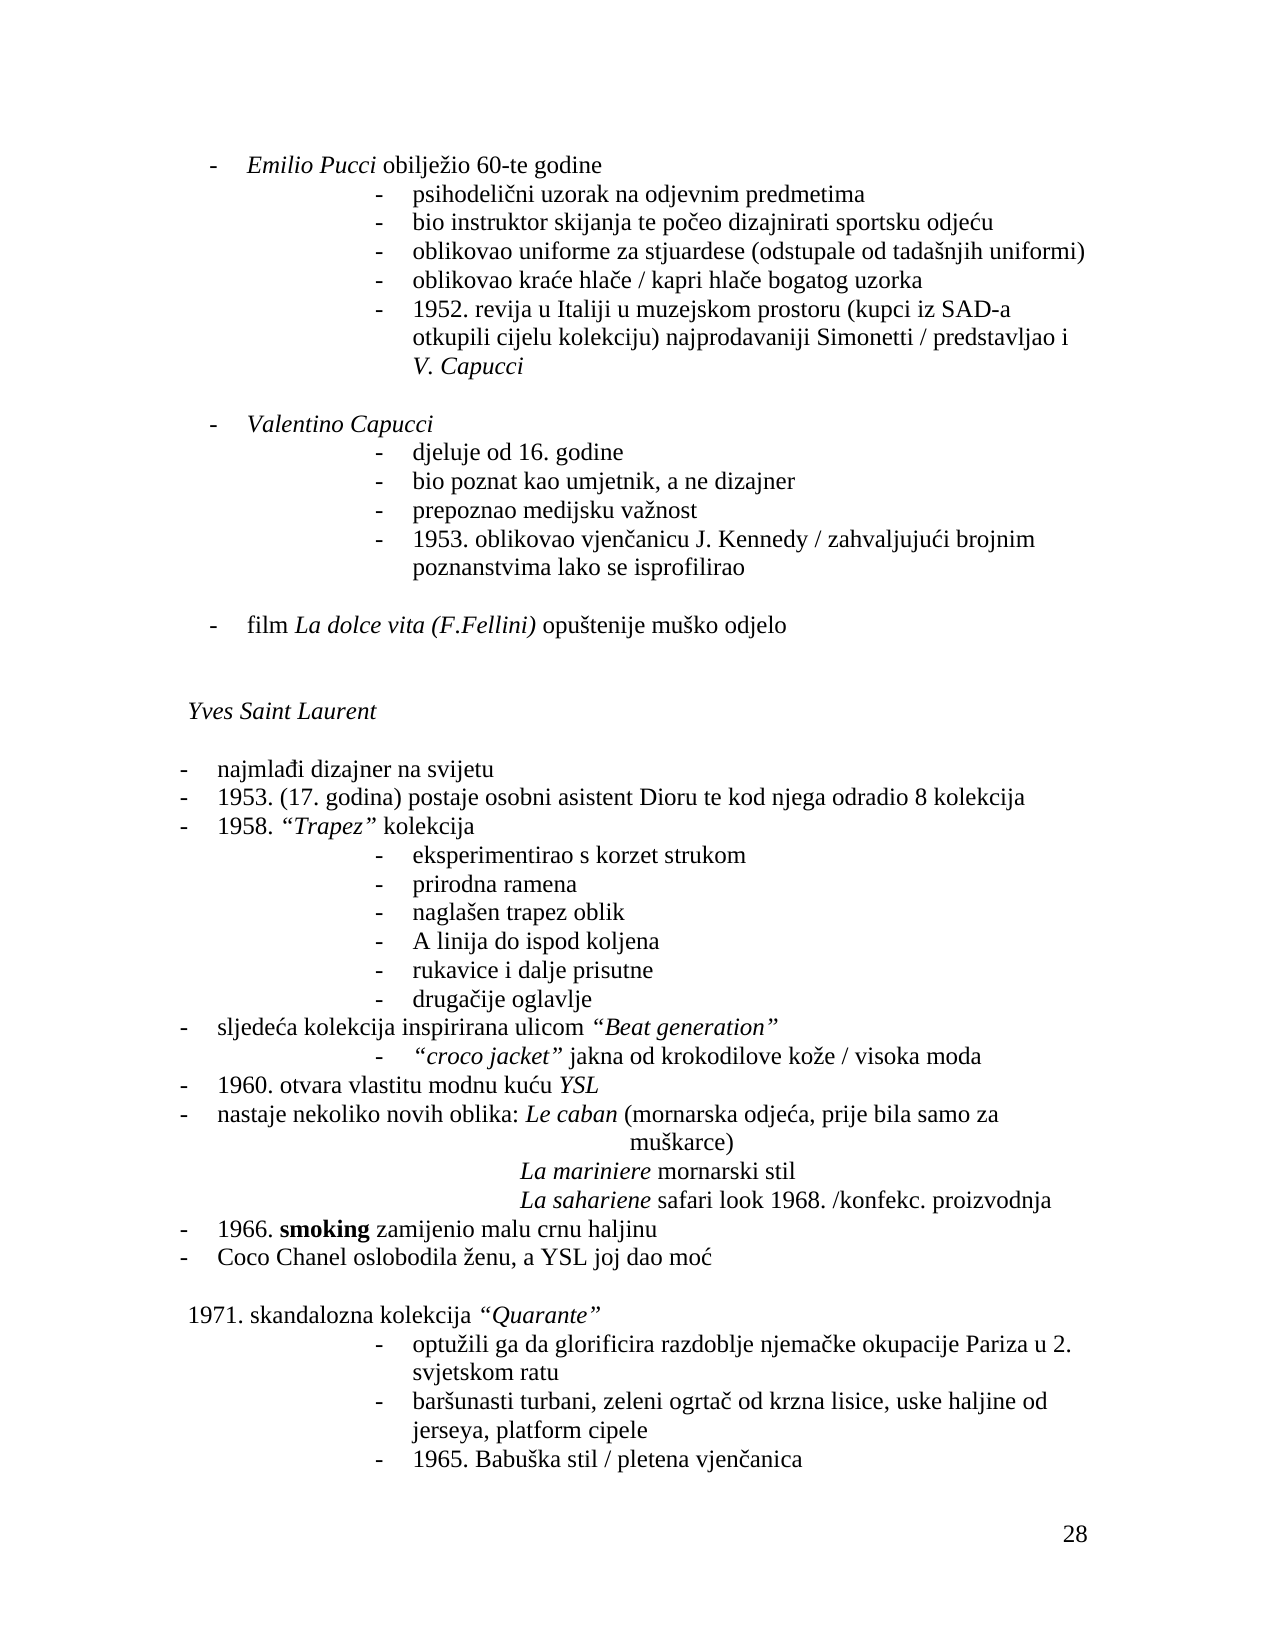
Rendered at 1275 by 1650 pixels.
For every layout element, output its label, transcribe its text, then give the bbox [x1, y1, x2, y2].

list “croco jacket” jakna od krokodilove kože / visoka moda [375, 1041, 1087, 1070]
list optužili ga da glorificira razdoblje njemačke okupacije Pariza u 2. svjetskom ratu [375, 1329, 1087, 1386]
list Coco Chanel oslobodila ženu, a YSL joj dao moć [179, 1242, 1087, 1271]
list 1953. (17. godina) postaje osobni asistent Dioru te kod njega odradio 8 kolekcija [179, 782, 1087, 811]
list rukavice i dalje prisutne [375, 955, 1087, 984]
list 1952. revija u Italiji u muzejskom prostoru (kupci iz SAD-a otkupili cijelu kolekciju) najprodavaniji Simonetti / predstavljao i V. Capucci [375, 294, 1087, 380]
list 1953. oblikovao vjenčanicu J. Kennedy / zahvaljujući brojnim poznanstvima lako se isprofilirao [375, 524, 1087, 581]
list 1966. smoking zamijenio malu crnu haljinu [179, 1214, 1087, 1242]
list naglašen trapez oblik [375, 897, 1087, 926]
list djeluje od 16. godine [375, 437, 1087, 466]
list najmlađi dizajner na svijetu [179, 754, 1087, 782]
list nastaje nekoliko novih oblika: Le caban (mornarska odjeća, prije bila samo za [179, 1099, 1087, 1127]
list prepoznao medijsku važnost [375, 495, 1087, 524]
list La mariniere mornarski stil [217, 1156, 1087, 1185]
list 1965. Babuška stil / pletena vjenčanica [375, 1444, 1087, 1472]
list psihodelični uzorak na odjevnim predmetima [375, 179, 1087, 207]
list A linija do ispod koljena [375, 926, 1087, 955]
list Valentino Capucci [209, 409, 1087, 437]
list eksperimentirao s korzet strukom [375, 840, 1087, 869]
list bio instruktor skijanja te počeo dizajnirati sportsku odjeću [375, 207, 1087, 236]
list baršunasti turbani, zeleni ogrtač od krzna lisice, uske haljine od jerseya, platform cipele [375, 1386, 1087, 1444]
text 1971. skandalozna kolekcija “Quarante” [187, 1300, 1087, 1329]
text Yves Saint Laurent [187, 696, 1087, 725]
list drugačije oglavlje [375, 984, 1087, 1012]
list 1960. otvara vlastitu modnu kuću YSL [179, 1070, 1087, 1099]
list oblikovao kraće hlače / kapri hlače bogatog uzorka [375, 265, 1087, 294]
list prirodna ramena [375, 869, 1087, 897]
list sljedeća kolekcija inspirirana ulicom “Beat generation” [179, 1012, 1087, 1041]
list oblikovao uniforme za stjuardese (odstupale od tadašnjih uniformi) [375, 236, 1087, 265]
list Emilio Pucci obilježio 60-te godine [209, 150, 1087, 179]
list film La dolce vita (F.Fellini) opuštenije muško odjelo [209, 610, 1087, 639]
list muškarce) [217, 1127, 1087, 1156]
list La sahariene safari look 1968. /konfekc. proizvodnja [217, 1185, 1087, 1214]
list bio poznat kao umjetnik, a ne dizajner [375, 466, 1087, 495]
list 1958. “Trapez” kolekcija [179, 811, 1087, 840]
